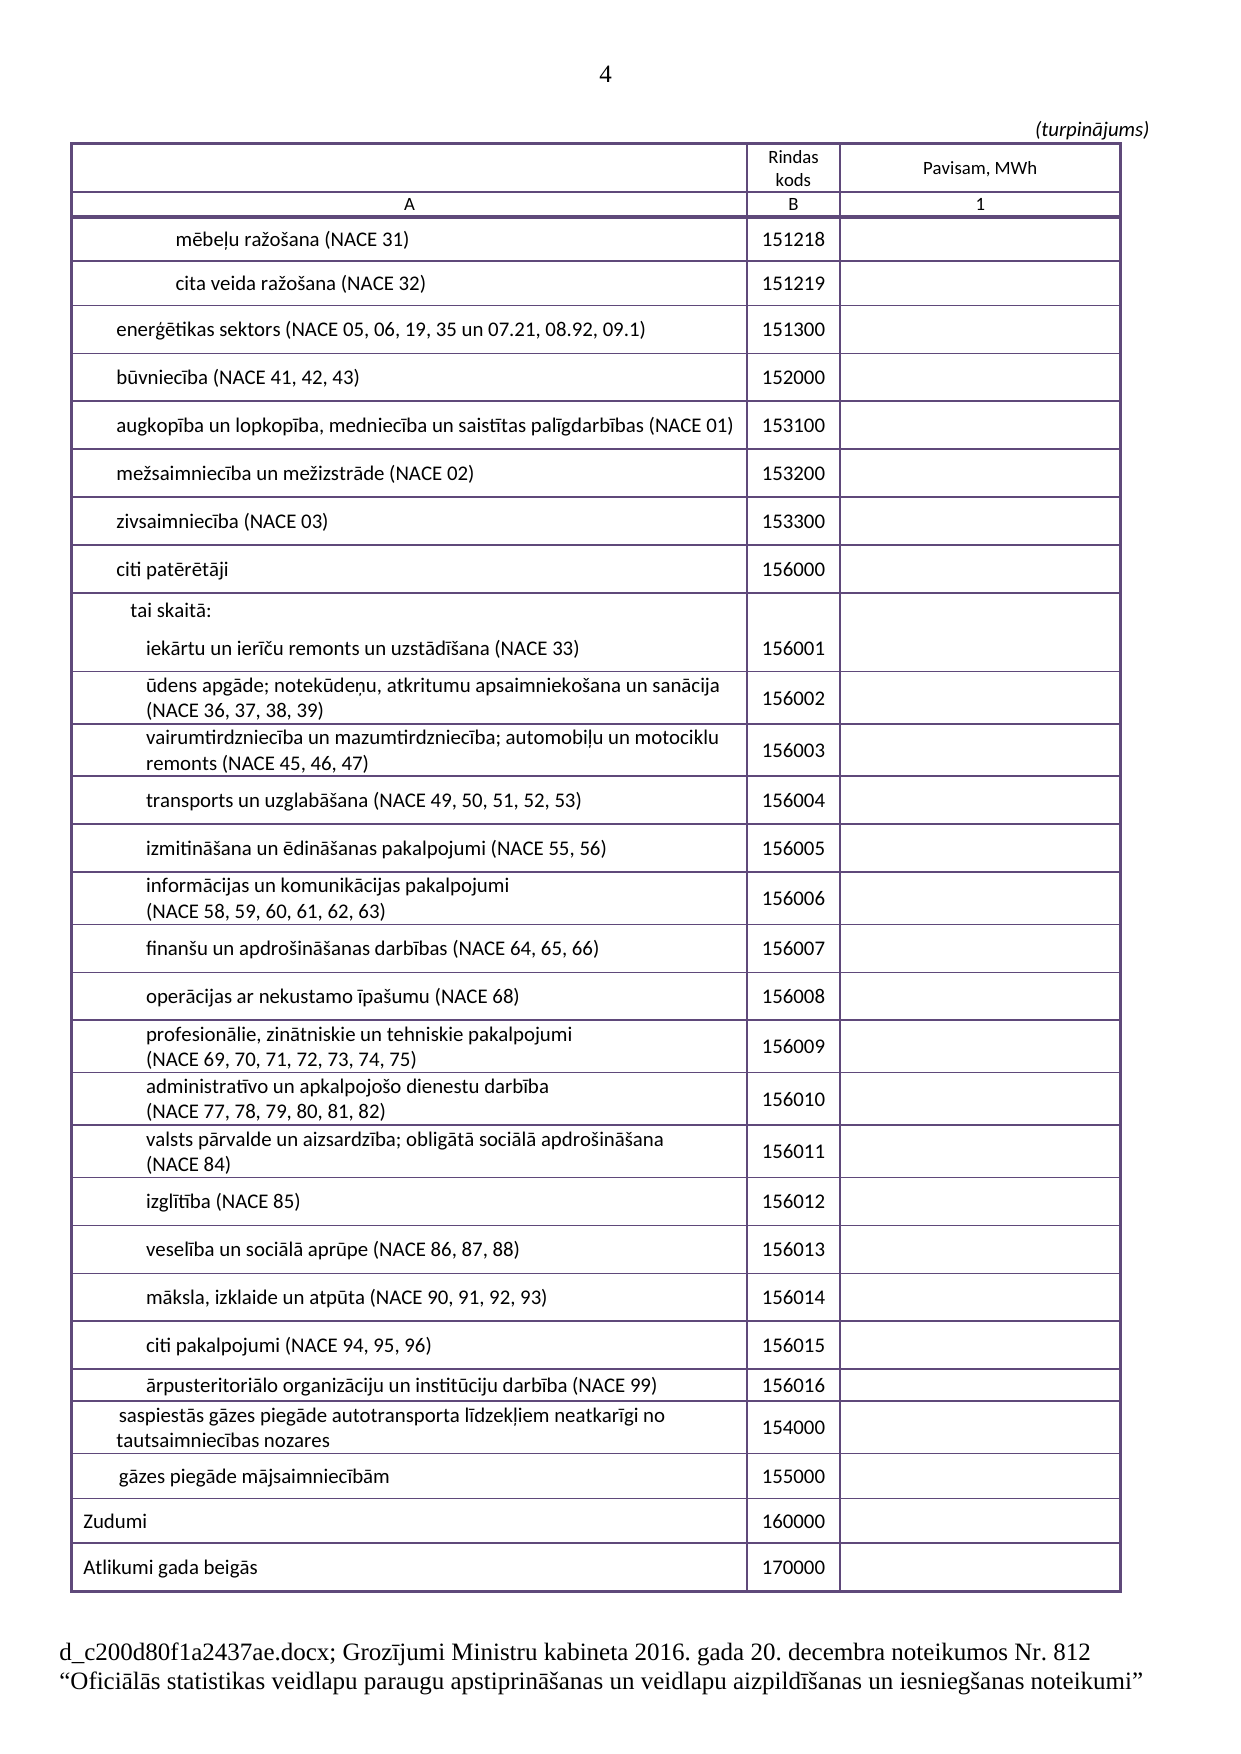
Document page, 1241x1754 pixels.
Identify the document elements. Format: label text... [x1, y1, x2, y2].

table_cell ārpusteritoriālo organizāciju un institūciju darbība (NACE 99) [73, 1370, 746, 1400]
table_cell [841, 873, 1119, 923]
table_cell izglītība (NACE 85) [73, 1178, 746, 1224]
table_cell [841, 498, 1119, 544]
table_header Rindas kods [748, 145, 839, 191]
table_cell citi patērētāji [73, 546, 746, 592]
table_cell [841, 1322, 1119, 1368]
table_cell [841, 973, 1119, 1019]
table_cell 160000 [748, 1499, 839, 1542]
table_cell saspiestās gāzes piegāde autotransporta līdzekļiem neatkarīgi no tautsaimniecības nozares [73, 1402, 746, 1453]
table_cell zivsaimniecība (NACE 03) [73, 498, 746, 544]
table_header [73, 145, 746, 191]
table_cell ūdens apgāde; notekūdeņu, atkritumu apsaimniekošana un sanācija (NACE 36, 37, 38, 39) [73, 672, 746, 723]
table_cell 156007 [748, 925, 839, 971]
table_cell [841, 219, 1119, 260]
table_cell 156001 [748, 625, 839, 671]
table_cell 156005 [748, 825, 839, 871]
table_cell būvniecība (NACE 41, 42, 43) [73, 354, 746, 400]
table_cell [841, 825, 1119, 871]
table_cell [841, 450, 1119, 496]
table_cell [841, 546, 1119, 592]
table_cell [841, 262, 1119, 304]
table_cell 156010 [748, 1073, 839, 1124]
table_cell 156003 [748, 725, 839, 775]
table_cell 156002 [748, 672, 839, 723]
table_cell iekārtu un ierīču remonts un uzstādīšana (NACE 33) [73, 625, 746, 671]
table_cell Atlikumi gada beigās [73, 1544, 746, 1590]
table_cell 156014 [748, 1274, 839, 1320]
table_cell profesionālie, zinātniskie un tehniskie pakalpojumi (NACE 69, 70, 71, 72, 73, 74, 75) [73, 1021, 746, 1072]
table_cell māksla, izklaide un atpūta (NACE 90, 91, 92, 93) [73, 1274, 746, 1320]
table_cell 153300 [748, 498, 839, 544]
table_cell [841, 1454, 1119, 1497]
table_cell operācijas ar nekustamo īpašumu (NACE 68) [73, 973, 746, 1019]
table_cell gāzes piegāde mājsaimniecībām [73, 1454, 746, 1497]
table_cell 156004 [748, 777, 839, 823]
table_cell 151219 [748, 262, 839, 304]
table_cell [841, 1126, 1119, 1177]
table_cell [841, 925, 1119, 971]
table_cell informācijas un komunikācijas pakalpojumi (NACE 58, 59, 60, 61, 62, 63) [73, 873, 746, 923]
table_cell [841, 625, 1119, 671]
table_cell 1 [841, 193, 1119, 215]
table_cell enerģētikas sektors (NACE 05, 06, 19, 35 un 07.21, 08.92, 09.1) [73, 306, 746, 352]
table_cell [841, 1073, 1119, 1124]
table_cell 170000 [748, 1544, 839, 1590]
table_cell [841, 306, 1119, 352]
table_cell izmitināšana un ēdināšanas pakalpojumi (NACE 55, 56) [73, 825, 746, 871]
table_cell 156011 [748, 1126, 839, 1177]
table_cell 156000 [748, 546, 839, 592]
table_cell 156016 [748, 1370, 839, 1400]
table_cell transports un uzglabāšana (NACE 49, 50, 51, 52, 53) [73, 777, 746, 823]
table_cell 153200 [748, 450, 839, 496]
table_cell [841, 672, 1119, 723]
table_cell 156012 [748, 1178, 839, 1224]
table_cell 156015 [748, 1322, 839, 1368]
table_cell [841, 1178, 1119, 1224]
table_cell [841, 725, 1119, 775]
table_cell [841, 354, 1119, 400]
table_cell finanšu un apdrošināšanas darbības (NACE 64, 65, 66) [73, 925, 746, 971]
table_cell valsts pārvalde un aizsardzība; obligātā sociālā apdrošināšana (NACE 84) [73, 1126, 746, 1177]
table_cell 156009 [748, 1021, 839, 1072]
table_cell A [73, 193, 746, 215]
table_cell tai skaitā: [73, 594, 746, 625]
table_header Pavisam, MWh [841, 145, 1119, 191]
table_cell [841, 1402, 1119, 1453]
table_cell [841, 1499, 1119, 1542]
table_cell 154000 [748, 1402, 839, 1453]
table_cell veselība un sociālā aprūpe (NACE 86, 87, 88) [73, 1226, 746, 1272]
table_cell 153100 [748, 402, 839, 448]
table_cell 156013 [748, 1226, 839, 1272]
table_cell [748, 594, 839, 625]
table_cell mēbeļu ražošana (NACE 31) [73, 219, 746, 260]
table_cell 151300 [748, 306, 839, 352]
table_cell administratīvo un apkalpojošo dienestu darbība (NACE 77, 78, 79, 80, 81, 82) [73, 1073, 746, 1124]
table_cell [841, 402, 1119, 448]
table_cell 156006 [748, 873, 839, 923]
table_cell vairumtirdzniecība un mazumtirdzniecība; automobiļu un motociklu remonts (NACE 45, 46, 47) [73, 725, 746, 775]
table_cell 156008 [748, 973, 839, 1019]
table_cell 155000 [748, 1454, 839, 1497]
table_cell [841, 594, 1119, 625]
table_cell augkopība un lopkopība, medniecība un saistītas palīgdarbības (NACE 01) [73, 402, 746, 448]
table_cell Zudumi [73, 1499, 746, 1542]
table_cell [841, 1544, 1119, 1590]
table_cell [841, 1274, 1119, 1320]
table_cell 151218 [748, 219, 839, 260]
table_cell [841, 1226, 1119, 1272]
table_cell citi pakalpojumi (NACE 94, 95, 96) [73, 1322, 746, 1368]
text (turpinājums) [59, 117, 1152, 142]
table_cell 152000 [748, 354, 839, 400]
table_cell mežsaimniecība un mežizstrāde (NACE 02) [73, 450, 746, 496]
table_cell [841, 1370, 1119, 1400]
table_cell cita veida ražošana (NACE 32) [73, 262, 746, 304]
table_cell B [748, 193, 839, 215]
table_cell [841, 777, 1119, 823]
table_cell [841, 1021, 1119, 1072]
